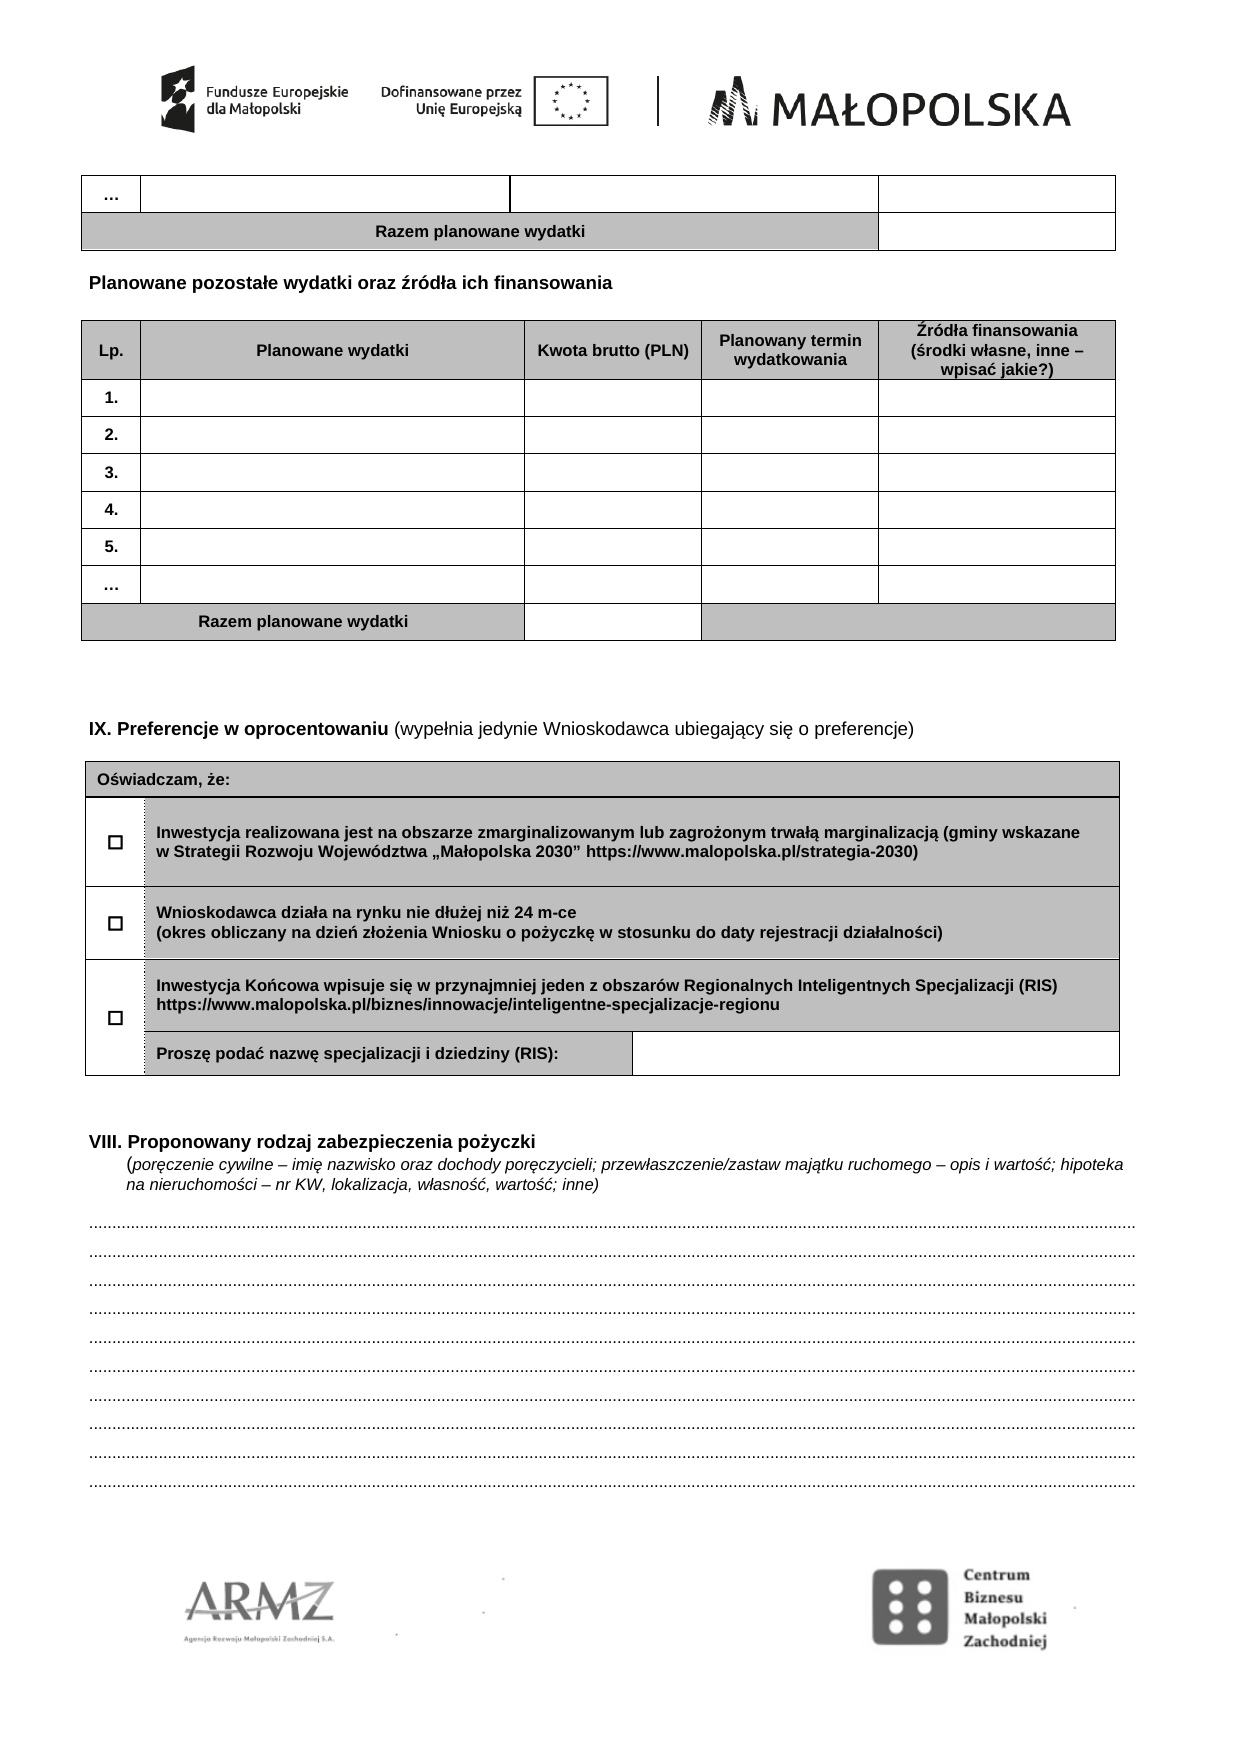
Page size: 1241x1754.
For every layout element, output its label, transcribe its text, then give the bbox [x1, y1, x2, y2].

text .................................................................................................................................................................................................................................. [89, 1328, 1137, 1347]
table_cell [141, 176, 509, 212]
table_cell [879, 454, 1115, 491]
table_cell [879, 529, 1115, 565]
table_cell [525, 417, 701, 453]
table_cell [879, 176, 1115, 212]
table_cell [86, 798, 145, 886]
table_cell 2. [82, 417, 140, 453]
text .................................................................................................................................................................................................................................. [89, 1213, 1137, 1232]
table_header Źródła finansowania (środki własne, inne – wpisać jakie?) [879, 321, 1115, 379]
table_cell [86, 887, 145, 958]
table_cell [511, 176, 878, 212]
table_cell [879, 417, 1115, 453]
table_header Planowane wydatki [141, 321, 524, 379]
text .................................................................................................................................................................................................................................. [89, 1472, 1137, 1491]
table_cell [141, 529, 524, 565]
table_cell [86, 960, 145, 1075]
text .................................................................................................................................................................................................................................. [89, 1357, 1137, 1376]
table_cell [525, 454, 701, 491]
table_cell Proszę podać nazwę specjalizacji i dziedziny (RIS): [145, 1032, 632, 1075]
text .................................................................................................................................................................................................................................. [89, 1414, 1137, 1433]
table_cell [702, 417, 878, 453]
table_cell Wnioskodawca działa na rynku nie dłużej niż 24 m-ce (okres obliczany na dzień złożenia Wniosku o pożyczkę w stosunku do daty rejestracji działalności) [145, 887, 1119, 958]
table_cell [702, 529, 878, 565]
table_header Kwota brutto (PLN) [525, 321, 701, 379]
table_cell 5. [82, 529, 140, 565]
text .................................................................................................................................................................................................................................. [89, 1385, 1137, 1404]
text .................................................................................................................................................................................................................................. [89, 1242, 1137, 1261]
table_cell [879, 492, 1115, 528]
table_header Lp. [82, 321, 140, 379]
table_cell [702, 492, 878, 528]
table_cell [702, 566, 878, 602]
subtitle IX. Preferencje w oprocentowaniu (wypełnia jedynie Wnioskodawca ubiegający się o preferencje) [89, 718, 1137, 739]
table_cell [879, 380, 1115, 416]
table_cell Razem planowane wydatki [82, 604, 524, 640]
subtitle VIII. Proponowany rodzaj zabezpieczenia pożyczki [89, 1131, 1137, 1153]
table_cell [525, 566, 701, 602]
table_cell 4. [82, 492, 140, 528]
table_cell 3. [82, 454, 140, 491]
table_header Oświadczam, że: [86, 762, 1119, 796]
table_cell … [82, 566, 140, 602]
text .................................................................................................................................................................................................................................. [89, 1270, 1137, 1289]
table_cell [141, 492, 524, 528]
subtitle Planowane pozostałe wydatki oraz źródła ich finansowania [89, 272, 1137, 294]
table_cell … [82, 176, 140, 212]
table_cell [702, 604, 1115, 640]
table_cell Razem planowane wydatki [82, 213, 878, 249]
table_header Planowany termin wydatkowania [702, 321, 878, 379]
table_cell [879, 566, 1115, 602]
text .................................................................................................................................................................................................................................. [89, 1299, 1137, 1318]
table_cell [525, 604, 701, 640]
table_cell [879, 213, 1115, 249]
table_cell [525, 492, 701, 528]
table_cell [525, 380, 701, 416]
table_cell [702, 454, 878, 491]
table_cell [141, 454, 524, 491]
table_cell 1. [82, 380, 140, 416]
table_cell Inwestycja Końcowa wpisuje się w przynajmniej jeden z obszarów Regionalnych Inteligentnych Specjalizacji (RIS) https://www.malopolska.pl/biznes/innowacje/inteligentne-specjalizacje-regionu [145, 960, 1119, 1031]
table_cell [141, 417, 524, 453]
table_cell [141, 380, 524, 416]
text .................................................................................................................................................................................................................................. [89, 1443, 1137, 1462]
table_cell [702, 380, 878, 416]
table_cell Inwestycja realizowana jest na obszarze zmarginalizowanym lub zagrożonym trwałą marginalizacją (gminy wskazane w Strategii Rozwoju Województwa „Małopolska 2030” https://www.malopolska.pl/strategia-2030) [145, 798, 1119, 886]
text (poręczenie cywilne – imię nazwisko oraz dochody poręczycieli; przewłaszczenie/zastaw majątku ruchomego – opis i wartość; hipoteka na nieruchomości – nr KW, lokalizacja, własność, wartość; inne) [126, 1153, 1137, 1194]
table_cell [633, 1032, 1119, 1075]
table_cell [141, 566, 524, 602]
table_cell [525, 529, 701, 565]
